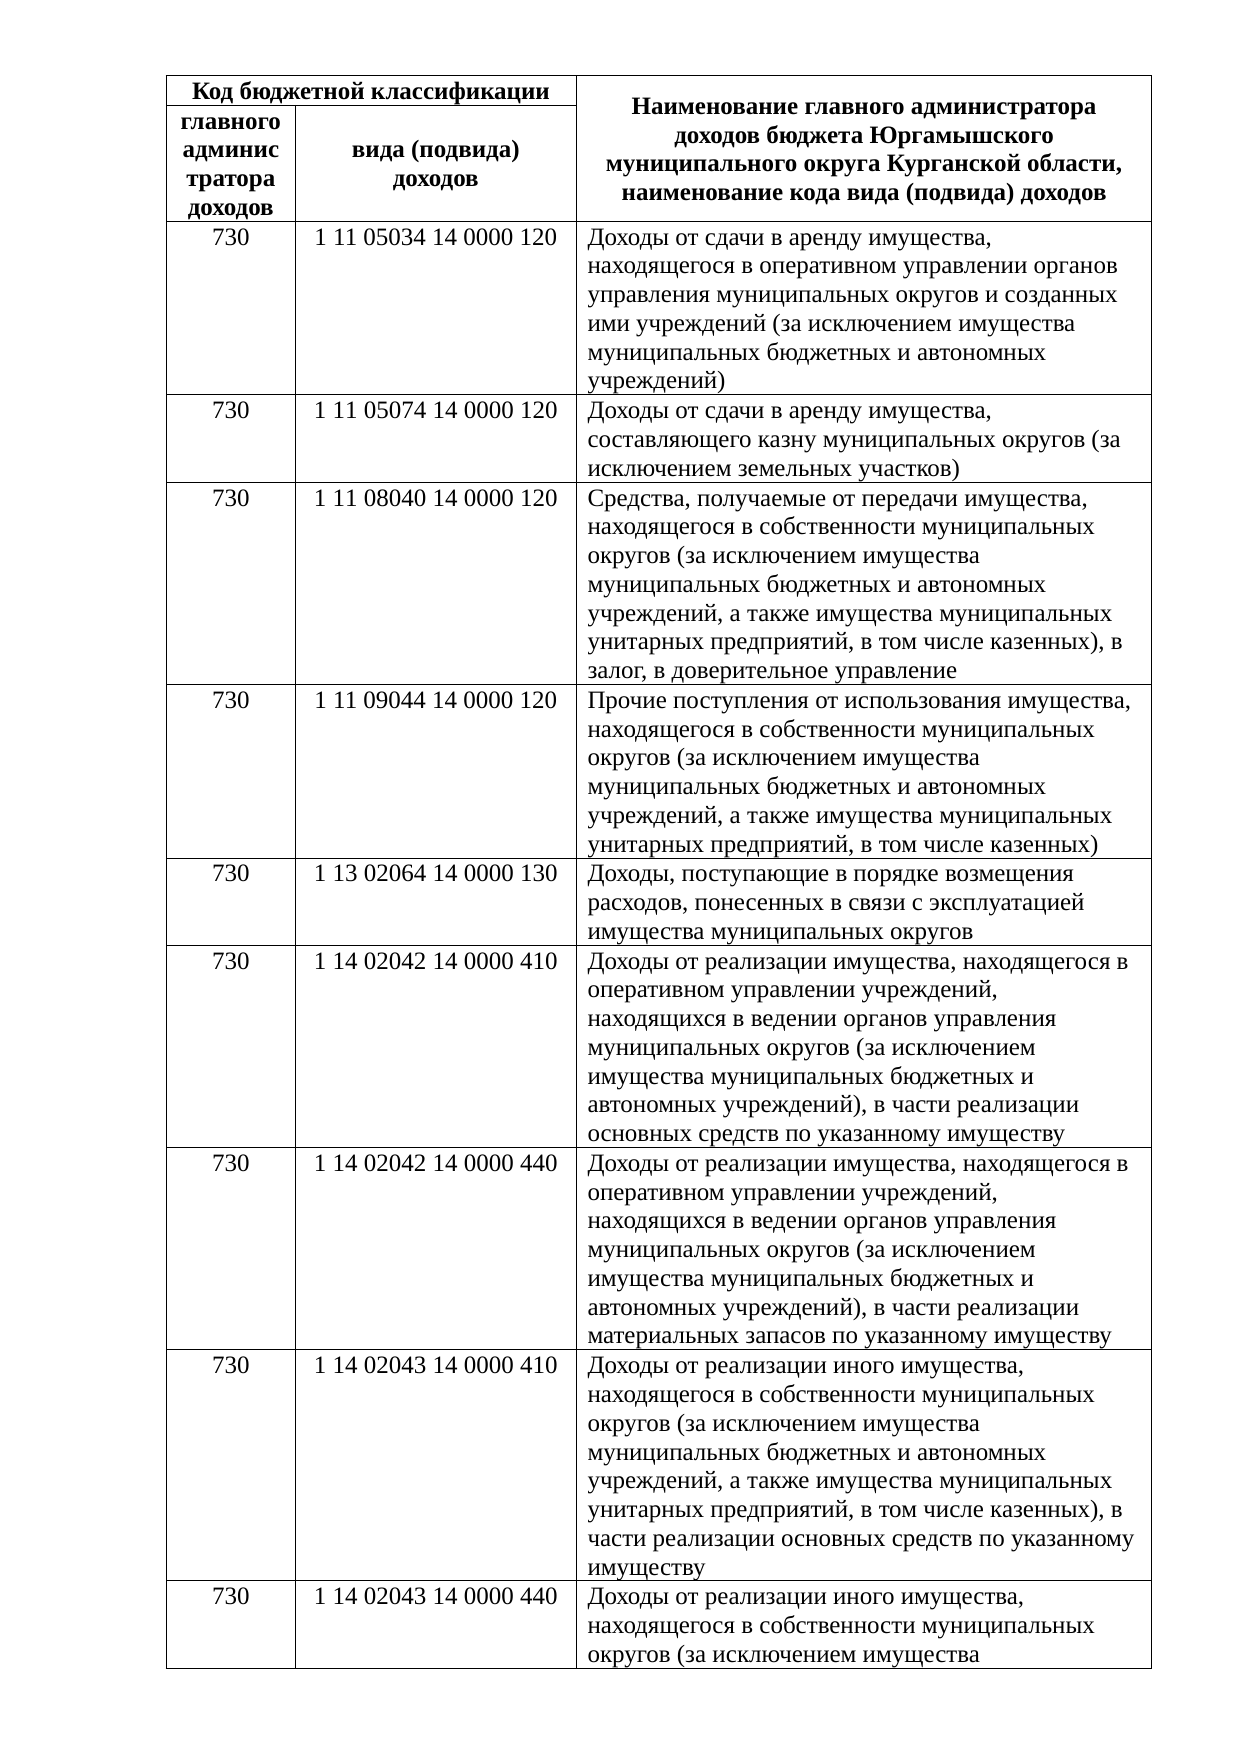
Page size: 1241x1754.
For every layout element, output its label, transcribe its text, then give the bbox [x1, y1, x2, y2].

table_cell Доходы от реализации имущества, находящегося в оперативном управлении учреждений, находящихся в ведении органов управления муниципальных округов (за исключением имущества муниципальных бюджетных и автономных учреждений), в части реализации основных средств по указанному имуществу [577, 946, 1151, 1147]
table_cell 1 14 02043 14 0000 410 [296, 1350, 576, 1580]
table_cell Доходы от реализации иного имущества, находящегося в собственности муниципальных округов (за исключением имущества муниципальных бюджетных и автономных учреждений, а также имущества муниципальных унитарных предприятий, в том числе казенных), в части реализации основных средств по указанному имуществу [577, 1350, 1151, 1580]
table_cell 730 [167, 859, 295, 945]
table_cell главного администратора доходов [167, 106, 295, 221]
table_cell Доходы от реализации имущества, находящегося в оперативном управлении учреждений, находящихся в ведении органов управления муниципальных округов (за исключением имущества муниципальных бюджетных и автономных учреждений), в части реализации материальных запасов по указанному имуществу [577, 1148, 1151, 1349]
table_cell Прочие поступления от использования имущества, находящегося в собственности муниципальных округов (за исключением имущества муниципальных бюджетных и автономных учреждений, а также имущества муниципальных унитарных предприятий, в том числе казенных) [577, 685, 1151, 857]
table_header Код бюджетной классификации [167, 76, 576, 105]
table_cell 730 [167, 1581, 295, 1668]
table_cell Средства, получаемые от передачи имущества, находящегося в собственности муниципальных округов (за исключением имущества муниципальных бюджетных и автономных учреждений, а также имущества муниципальных унитарных предприятий, в том числе казенных), в залог, в доверительное управление [577, 483, 1151, 684]
table_cell 1 13 02064 14 0000 130 [296, 859, 576, 945]
table_cell 1 14 02043 14 0000 440 [296, 1581, 576, 1668]
table_cell 1 11 08040 14 0000 120 [296, 483, 576, 684]
table_cell Доходы, поступающие в порядке возмещения расходов, понесенных в связи с эксплуатацией имущества муниципальных округов [577, 859, 1151, 945]
table_cell 1 11 05034 14 0000 120 [296, 222, 576, 394]
table_cell 730 [167, 1350, 295, 1580]
table_cell 730 [167, 685, 295, 857]
table_cell 1 14 02042 14 0000 440 [296, 1148, 576, 1349]
table_cell 730 [167, 222, 295, 394]
table_cell 1 11 09044 14 0000 120 [296, 685, 576, 857]
table_cell 730 [167, 1148, 295, 1349]
table_cell вида (подвида) доходов [296, 106, 576, 221]
table_cell 1 14 02042 14 0000 410 [296, 946, 576, 1147]
table_cell Доходы от сдачи в аренду имущества, составляющего казну муниципальных округов (за исключением земельных участков) [577, 395, 1151, 482]
table_cell 1 11 05074 14 0000 120 [296, 395, 576, 482]
table_cell 730 [167, 946, 295, 1147]
table_header Наименование главного администратора доходов бюджета Юргамышского муниципального округа Курганской области, наименование кода вида (подвида) доходов [577, 76, 1151, 221]
table_cell 730 [167, 395, 295, 482]
table_cell 730 [167, 483, 295, 684]
table_cell Доходы от сдачи в аренду имущества, находящегося в оперативном управлении органов управления муниципальных округов и созданных ими учреждений (за исключением имущества муниципальных бюджетных и автономных учреждений) [577, 222, 1151, 394]
